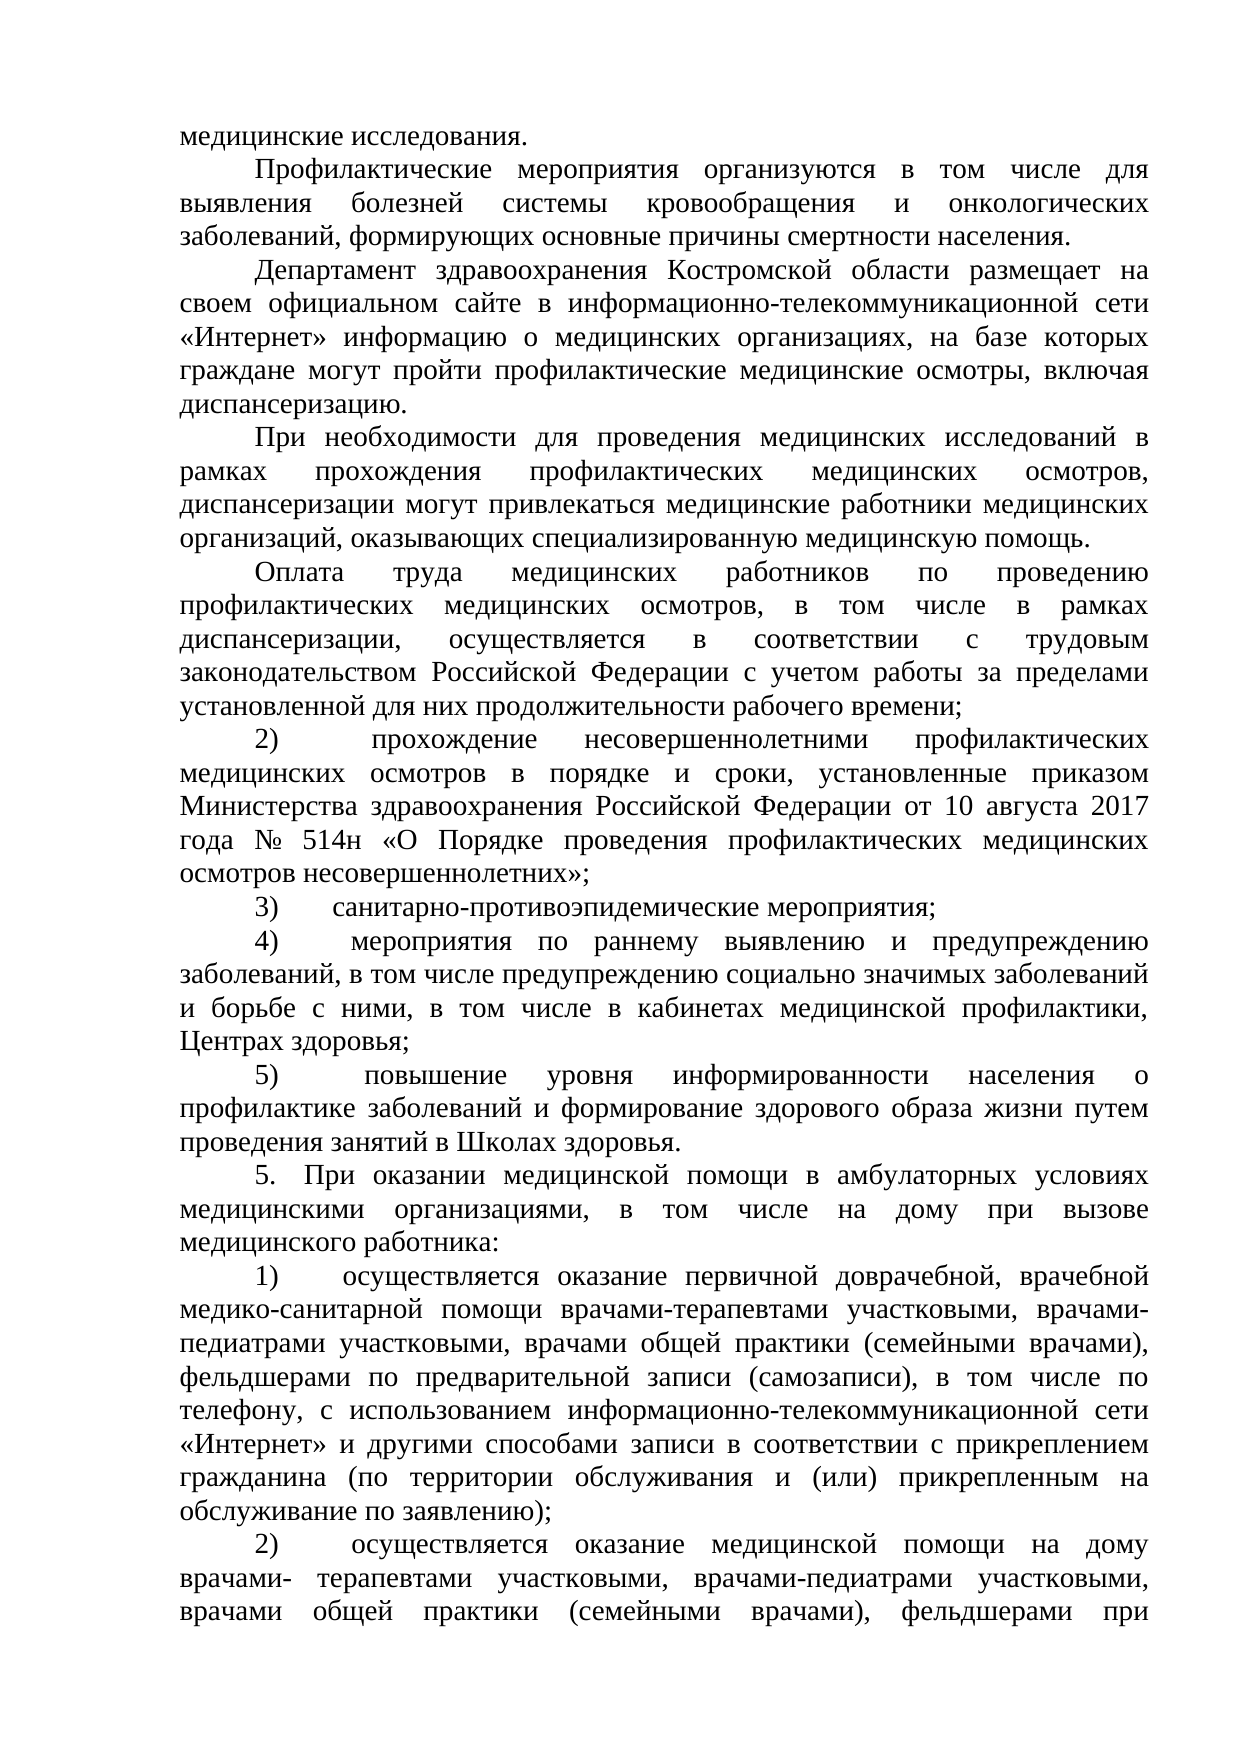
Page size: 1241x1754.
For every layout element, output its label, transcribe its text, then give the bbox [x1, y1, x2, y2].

list мероприятия по раннему выявлению и предупреждению заболеваний, в том числе предупреждению социально значимых заболеваний и борьбе с ними, в том числе в кабинетах медицинской профилактики, Центрах здоровья; [179, 923, 1149, 1057]
list прохождение несовершеннолетними профилактических медицинских осмотров в порядке и сроки, установленные приказом Министерства здравоохранения Российской Федерации от 10 августа 2017 года № 514н «О Порядке проведения профилактических медицинских осмотров несовершеннолетних»; [179, 722, 1149, 889]
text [179, 118, 1149, 152]
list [179, 1527, 1149, 1627]
list повышение уровня информированности населения о профилактике заболеваний и формирование здорового образа жизни путем проведения занятий в Школах здоровья. [179, 1057, 1149, 1158]
text Оплата труда медицинских работников по проведению профилактических медицинских осмотров, в том числе в рамках диспансеризации, осуществляется в соответствии с трудовым законодательством Российской Федерации с учетом работы за пределами установленной для них продолжительности рабочего времени; [179, 554, 1149, 722]
text При необходимости для проведения медицинских исследований в рамках прохождения профилактических медицинских осмотров, диспансеризации могут привлекаться медицинские работники медицинских организаций, оказывающих специализированную медицинскую помощь. [179, 420, 1149, 554]
text Департамент здравоохранения Костромской области размещает на своем официальном сайте в информационно-телекоммуникационной сети «Интернет» информацию о медицинских организациях, на базе которых граждане могут пройти профилактические медицинские осмотры, включая диспансеризацию. [179, 252, 1149, 420]
list осуществляется оказание первичной доврачебной, врачебной медико-санитарной помощи врачами-терапевтами участковыми, врачами- педиатрами участковыми, врачами общей практики (семейными врачами), фельдшерами по предварительной записи (самозаписи), в том числе по телефону, с использованием информационно-телекоммуникационной сети «Интернет» и другими способами записи в соответствии с прикреплением гражданина (по территории обслуживания и (или) прикрепленным на обслуживание по заявлению); [179, 1258, 1149, 1527]
list При оказании медицинской помощи в амбулаторных условиях медицинскими организациями, в том числе на дому при вызове медицинского работника: [179, 1158, 1149, 1258]
list санитарно-противоэпидемические мероприятия; [179, 889, 1152, 923]
text Профилактические мероприятия организуются в том числе для выявления болезней системы кровообращения и онкологических заболеваний, формирующих основные причины смертности населения. [179, 152, 1149, 252]
